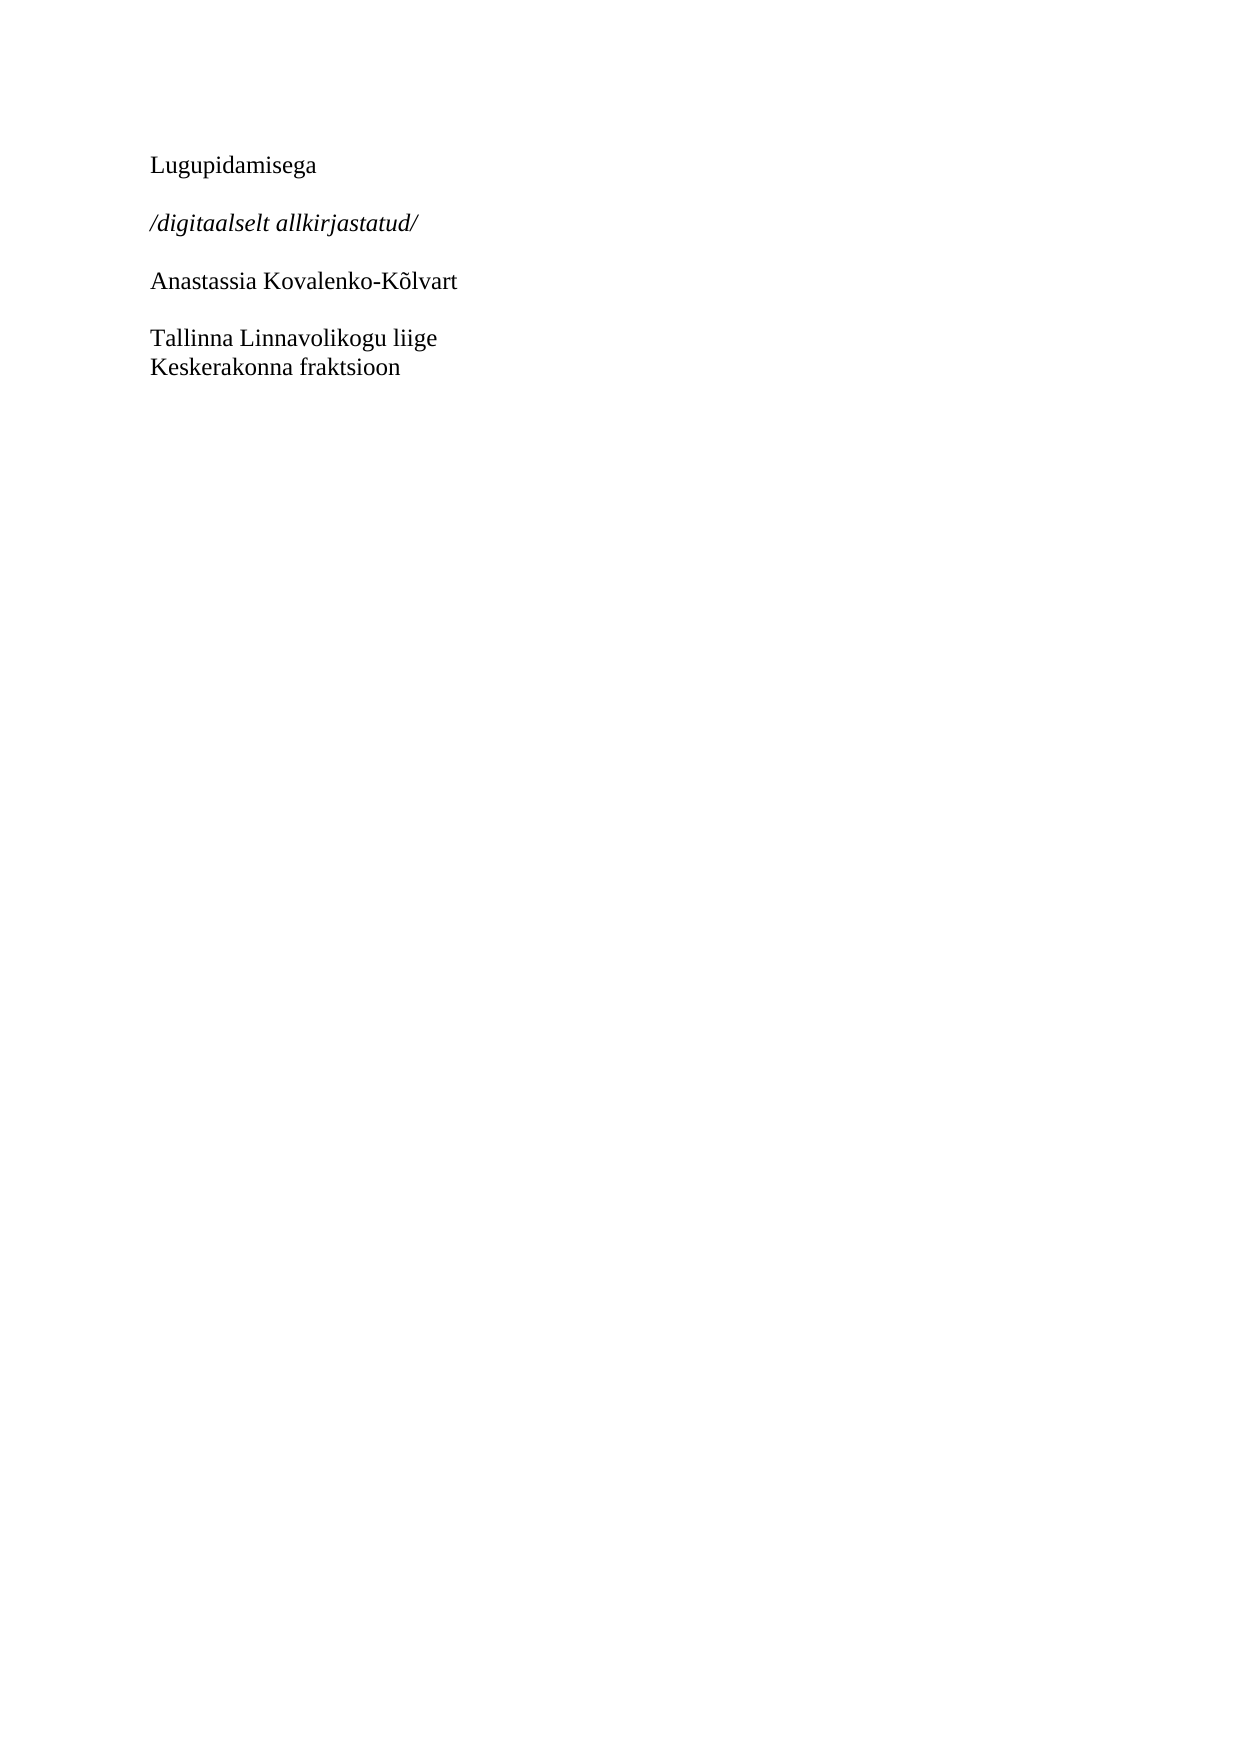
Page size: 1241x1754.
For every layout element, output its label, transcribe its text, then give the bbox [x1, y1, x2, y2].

text Lugupidamisega [150, 150, 1090, 179]
text /digitaalselt allkirjastatud/ [150, 208, 1090, 237]
text Anastassia Kovalenko-Kõlvart [150, 266, 1090, 294]
text Keskerakonna fraktsioon [150, 352, 1090, 381]
text Tallinna Linnavolikogu liige [150, 323, 1090, 352]
